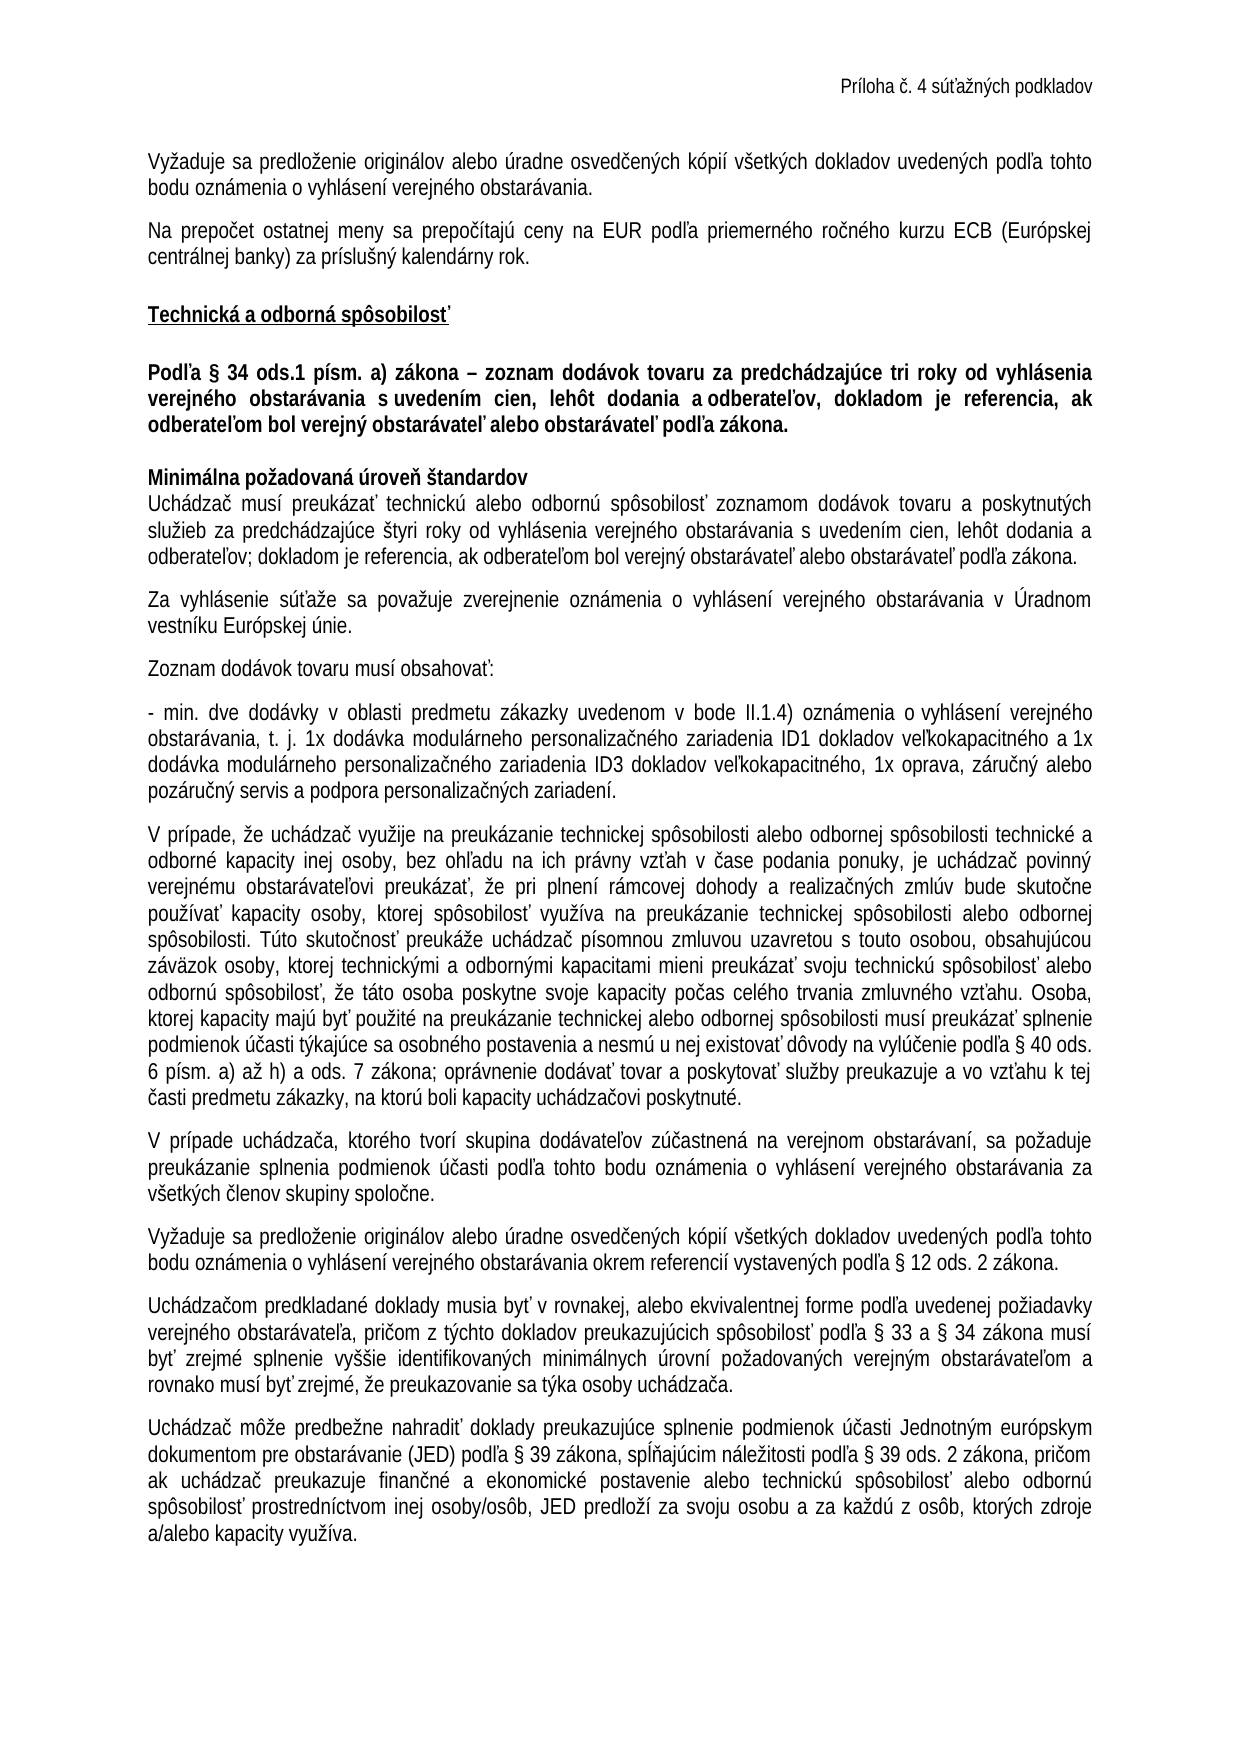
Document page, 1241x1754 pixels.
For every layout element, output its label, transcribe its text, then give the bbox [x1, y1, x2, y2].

text Uchádzač musí preukázať technickú alebo odbornú spôsobilosť zoznamom dodávok tovaru a poskytnutých služieb za predchádzajúce štyri roky od vyhlásenia verejného obstarávania s uvedením cien, lehôt dodania a odberateľov; dokladom je referencia, ak odberateľom bol verejný obstarávateľ alebo obstarávateľ podľa zákona. [148, 490, 1093, 569]
text Podľa § 34 ods.1 písm. a) zákona – zoznam dodávok tovaru za predchádzajúce tri roky od vyhlásenia verejného obstarávania s uvedením cien, lehôt dodania a odberateľov, dokladom je referencia, ak odberateľom bol verejný obstarávateľ alebo obstarávateľ podľa zákona. [148, 358, 1093, 438]
text Za vyhlásenie súťaže sa považuje zverejnenie oznámenia o vyhlásení verejného obstarávania v Úradnom vestníku Európskej únie. [148, 586, 1093, 639]
text Na prepočet ostatnej meny sa prepočítajú ceny na EUR podľa priemerného ročného kurzu ECB (Európskej centrálnej banky) za príslušný kalendárny rok. [148, 217, 1093, 270]
text Uchádzačom predkladané doklady musia byť v rovnakej, alebo ekvivalentnej forme podľa uvedenej požiadavky verejného obstarávateľa, pričom z týchto dokladov preukazujúcich spôsobilosť podľa § 33 a § 34 zákona musí byť zrejmé splnenie vyššie identifikovaných minimálnych úrovní požadovaných verejným obstarávateľom a rovnako musí byť zrejmé, že preukazovanie sa týka osoby uchádzača. [148, 1292, 1093, 1398]
text Zoznam dodávok tovaru musí obsahovať: [148, 655, 1093, 682]
text Vyžaduje sa predloženie originálov alebo úradne osvedčených kópií všetkých dokladov uvedených podľa tohto bodu oznámenia o vyhlásení verejného obstarávania. [148, 148, 1093, 200]
text - min. dve dodávky v oblasti predmetu zákazky uvedenom v bode II.1.4) oznámenia o vyhlásení verejného obstarávania, t. j. 1x dodávka modulárneho personalizačného zariadenia ID1 dokladov veľkokapacitného a 1x dodávka modulárneho personalizačného zariadenia ID3 dokladov veľkokapacitného, 1x oprava, záručný alebo pozáručný servis a podpora personalizačných zariadení. [148, 698, 1093, 804]
text V prípade, že uchádzač využije na preukázanie technickej spôsobilosti alebo odbornej spôsobilosti technické a odborné kapacity inej osoby, bez ohľadu na ich právny vzťah v čase podania ponuky, je uchádzač povinný verejnému obstarávateľovi preukázať, že pri plnení rámcovej dohody a realizačných zmlúv bude skutočne používať kapacity osoby, ktorej spôsobilosť využíva na preukázanie technickej spôsobilosti alebo odbornej spôsobilosti. Túto skutočnosť preukáže uchádzač písomnou zmluvou uzavretou s touto osobou, obsahujúcou záväzok osoby, ktorej technickými a odbornými kapacitami mieni preukázať svoju technickú spôsobilosť alebo odbornú spôsobilosť, že táto osoba poskytne svoje kapacity počas celého trvania zmluvného vzťahu. Osoba, ktorej kapacity majú byť použité na preukázanie technickej alebo odbornej spôsobilosti musí preukázať splnenie podmienok účasti týkajúce sa osobného postavenia a nesmú u nej existovať dôvody na vylúčenie podľa § 40 ods. 6 písm. a) až h) a ods. 7 zákona; oprávnenie dodávať tovar a poskytovať služby preukazuje a vo vzťahu k tej časti predmetu zákazky, na ktorú boli kapacity uchádzačovi poskytnuté. [148, 821, 1093, 1110]
text Vyžaduje sa predloženie originálov alebo úradne osvedčených kópií všetkých dokladov uvedených podľa tohto bodu oznámenia o vyhlásení verejného obstarávania okrem referencií vystavených podľa § 12 ods. 2 zákona. [148, 1223, 1093, 1276]
text Technická a odborná spôsobilosť [148, 301, 1093, 327]
text V prípade uchádzača, ktorého tvorí skupina dodávateľov zúčastnená na verejnom obstarávaní, sa požaduje preukázanie splnenia podmienok účasti podľa tohto bodu oznámenia o vyhlásení verejného obstarávania za všetkých členov skupiny spoločne. [148, 1127, 1093, 1206]
text Minimálna požadovaná úroveň štandardov [148, 464, 1093, 490]
text Uchádzač môže predbežne nahradiť doklady preukazujúce splnenie podmienok účasti Jednotným európskym dokumentom pre obstarávanie (JED) podľa § 39 zákona, spĺňajúcim náležitosti podľa § 39 ods. 2 zákona, pričom ak uchádzač preukazuje finančné a ekonomické postavenie alebo technickú spôsobilosť alebo odbornú spôsobilosť prostredníctvom inej osoby/osôb, JED predloží za svoju osobu a za každú z osôb, ktorých zdroje a/alebo kapacity využíva. [148, 1414, 1093, 1546]
